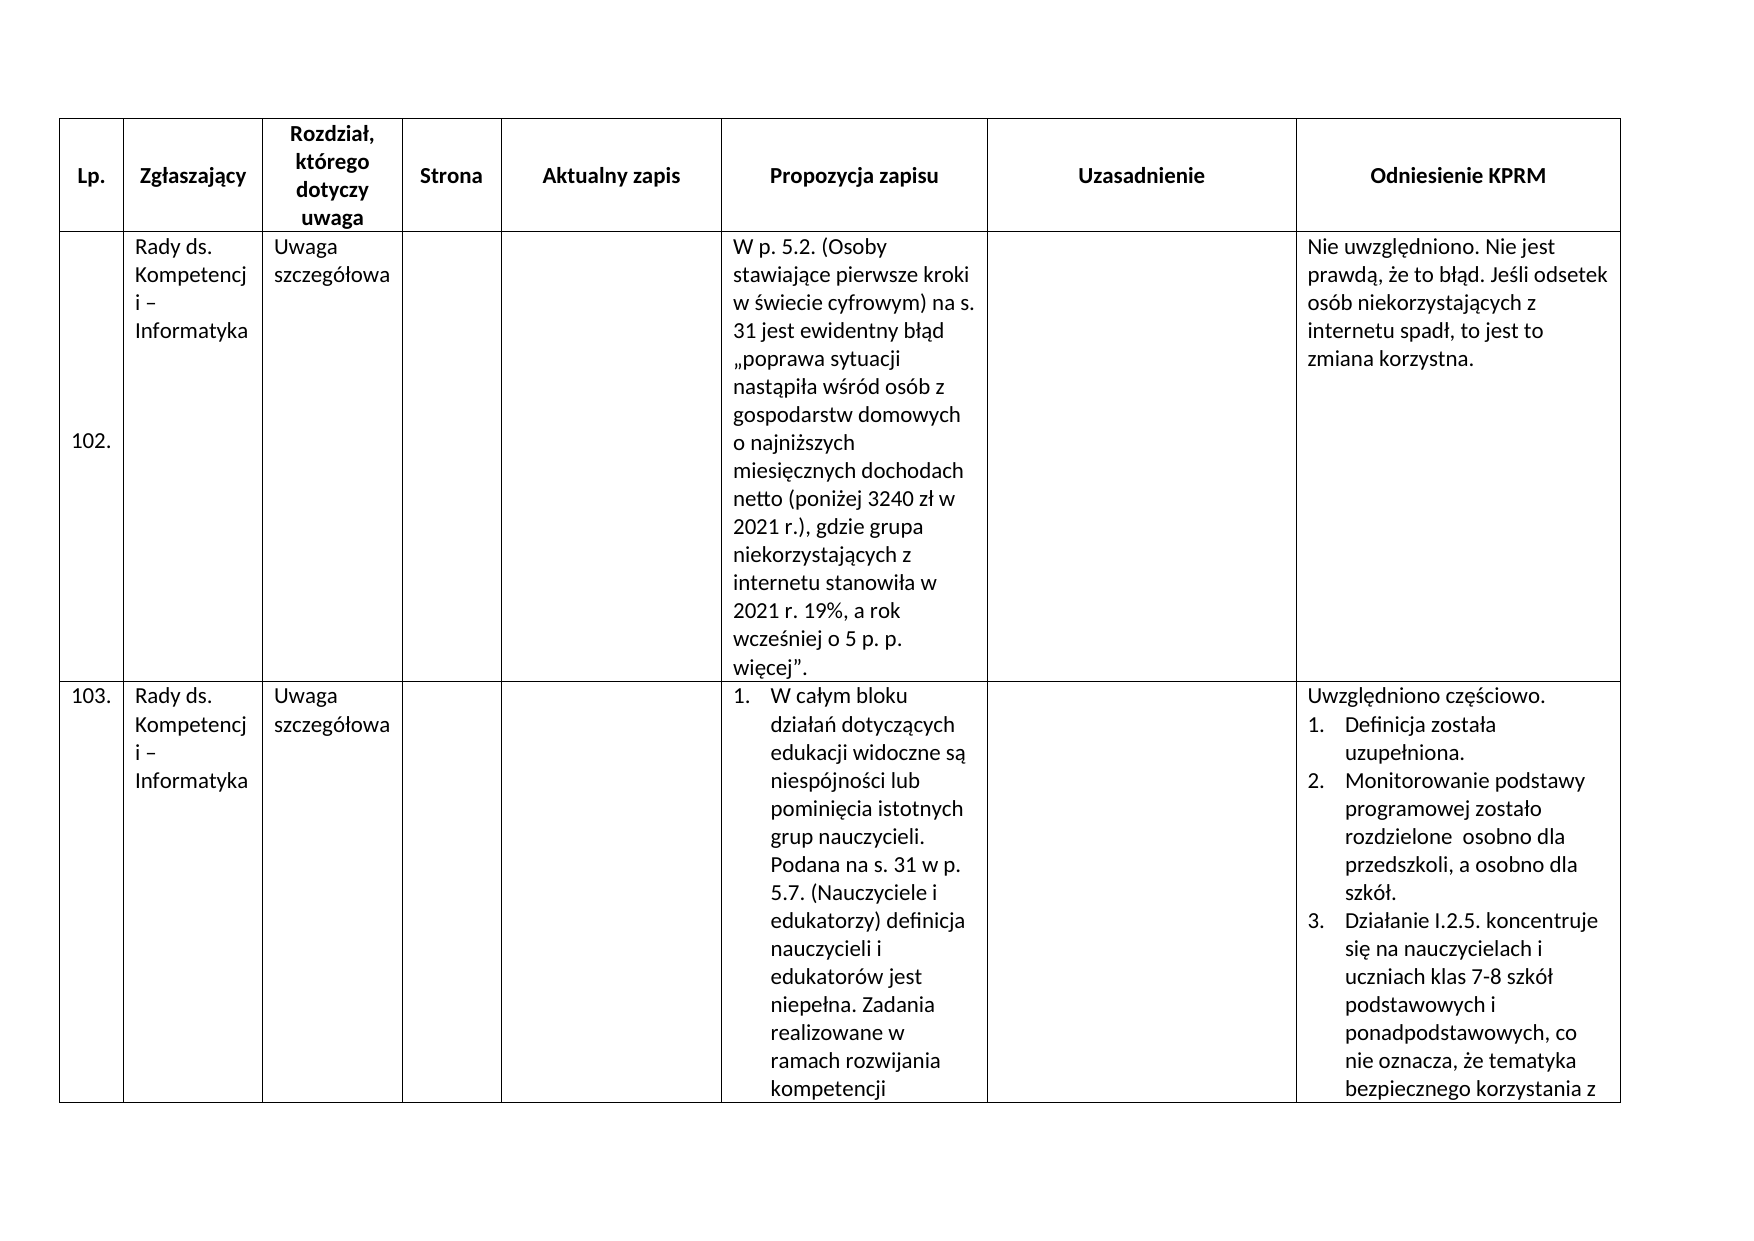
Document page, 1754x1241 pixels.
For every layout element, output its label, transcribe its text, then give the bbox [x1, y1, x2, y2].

table_header Strona [403, 119, 501, 231]
table_header Zgłaszający [124, 119, 262, 231]
table_cell [988, 682, 1296, 1102]
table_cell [1297, 682, 1620, 1102]
table_header Aktualny zapis [502, 119, 721, 231]
table_cell [502, 682, 721, 1102]
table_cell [722, 682, 987, 1102]
table_cell W p. 5.2. (Osoby stawiające pierwsze kroki w świecie cyfrowym) na s. 31 jest ewidentny błąd „poprawa sytuacji nastąpiła wśród osób z gospodarstw domowych o najniższych miesięcznych dochodach netto (poniżej 3240 zł w 2021 r.), gdzie grupa niekorzystających z internetu stanowiła w 2021 r. 19%, a rok wcześniej o 5 p. p. więcej”. [722, 232, 987, 681]
table_cell [403, 682, 501, 1102]
table_cell [403, 232, 501, 681]
table_header Lp. [60, 119, 123, 231]
table_header Odniesienie KPRM [1297, 119, 1620, 231]
table_cell Rady ds. Kompetencji – Informatyka [124, 682, 262, 1102]
table_header Rozdział, którego dotyczy uwaga [263, 119, 402, 231]
table_cell [60, 682, 123, 1102]
table_cell Uwaga szczegółowa [263, 232, 402, 681]
table_cell [502, 232, 721, 681]
table_cell [988, 232, 1296, 681]
table_cell Rady ds. Kompetencji – Informatyka [124, 232, 262, 681]
table_cell [60, 232, 123, 681]
table_cell Uwaga szczegółowa [263, 682, 402, 1102]
table_header Propozycja zapisu [722, 119, 987, 231]
table_header Uzasadnienie [988, 119, 1296, 231]
table_cell Nie uwzględniono. Nie jest prawdą, że to błąd. Jeśli odsetek osób niekorzystających z internetu spadł, to jest to zmiana korzystna. [1297, 232, 1620, 681]
